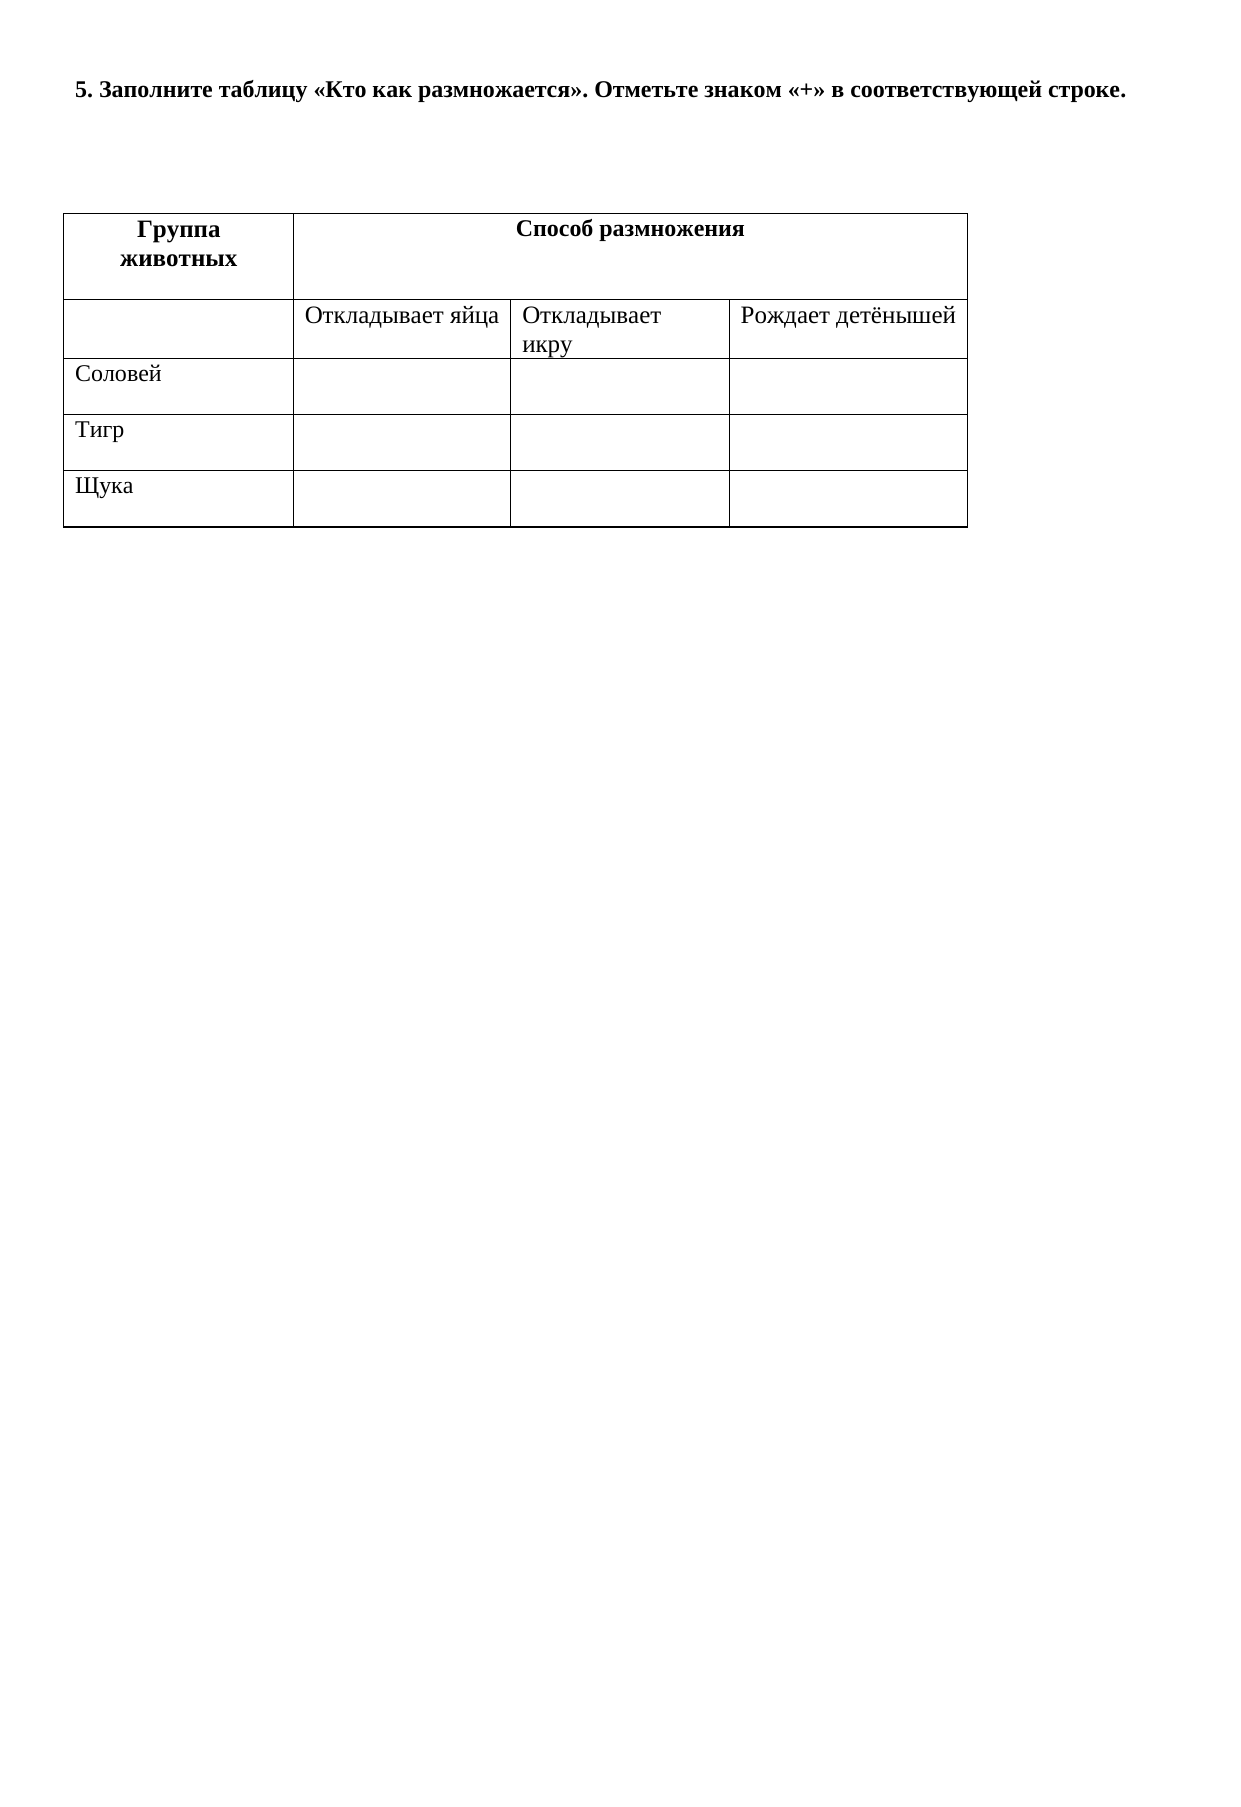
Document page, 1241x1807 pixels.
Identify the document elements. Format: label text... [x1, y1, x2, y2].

table_cell [511, 471, 729, 526]
table_cell [730, 471, 967, 526]
table_cell Рождает детёнышей [730, 300, 967, 358]
table_cell Соловей [64, 359, 293, 414]
table_cell [294, 415, 510, 470]
table_cell [294, 471, 510, 526]
table_cell Откладывает яйца [294, 300, 510, 358]
table_cell Тигр [64, 415, 293, 470]
table_cell Щука [64, 471, 293, 526]
table_header Способ размножения [294, 214, 967, 299]
table_cell [730, 359, 967, 414]
table_header Группа животных [64, 214, 293, 299]
table_cell [511, 415, 729, 470]
table_cell [64, 300, 293, 358]
table_cell Откладывает икру [511, 300, 729, 358]
table_cell [730, 415, 967, 470]
text 5. Заполните таблицу «Кто как размножается». Отметьте знаком «+» в соответствующей строке. [75, 75, 1165, 103]
table_cell [294, 359, 510, 414]
table_cell [511, 359, 729, 414]
